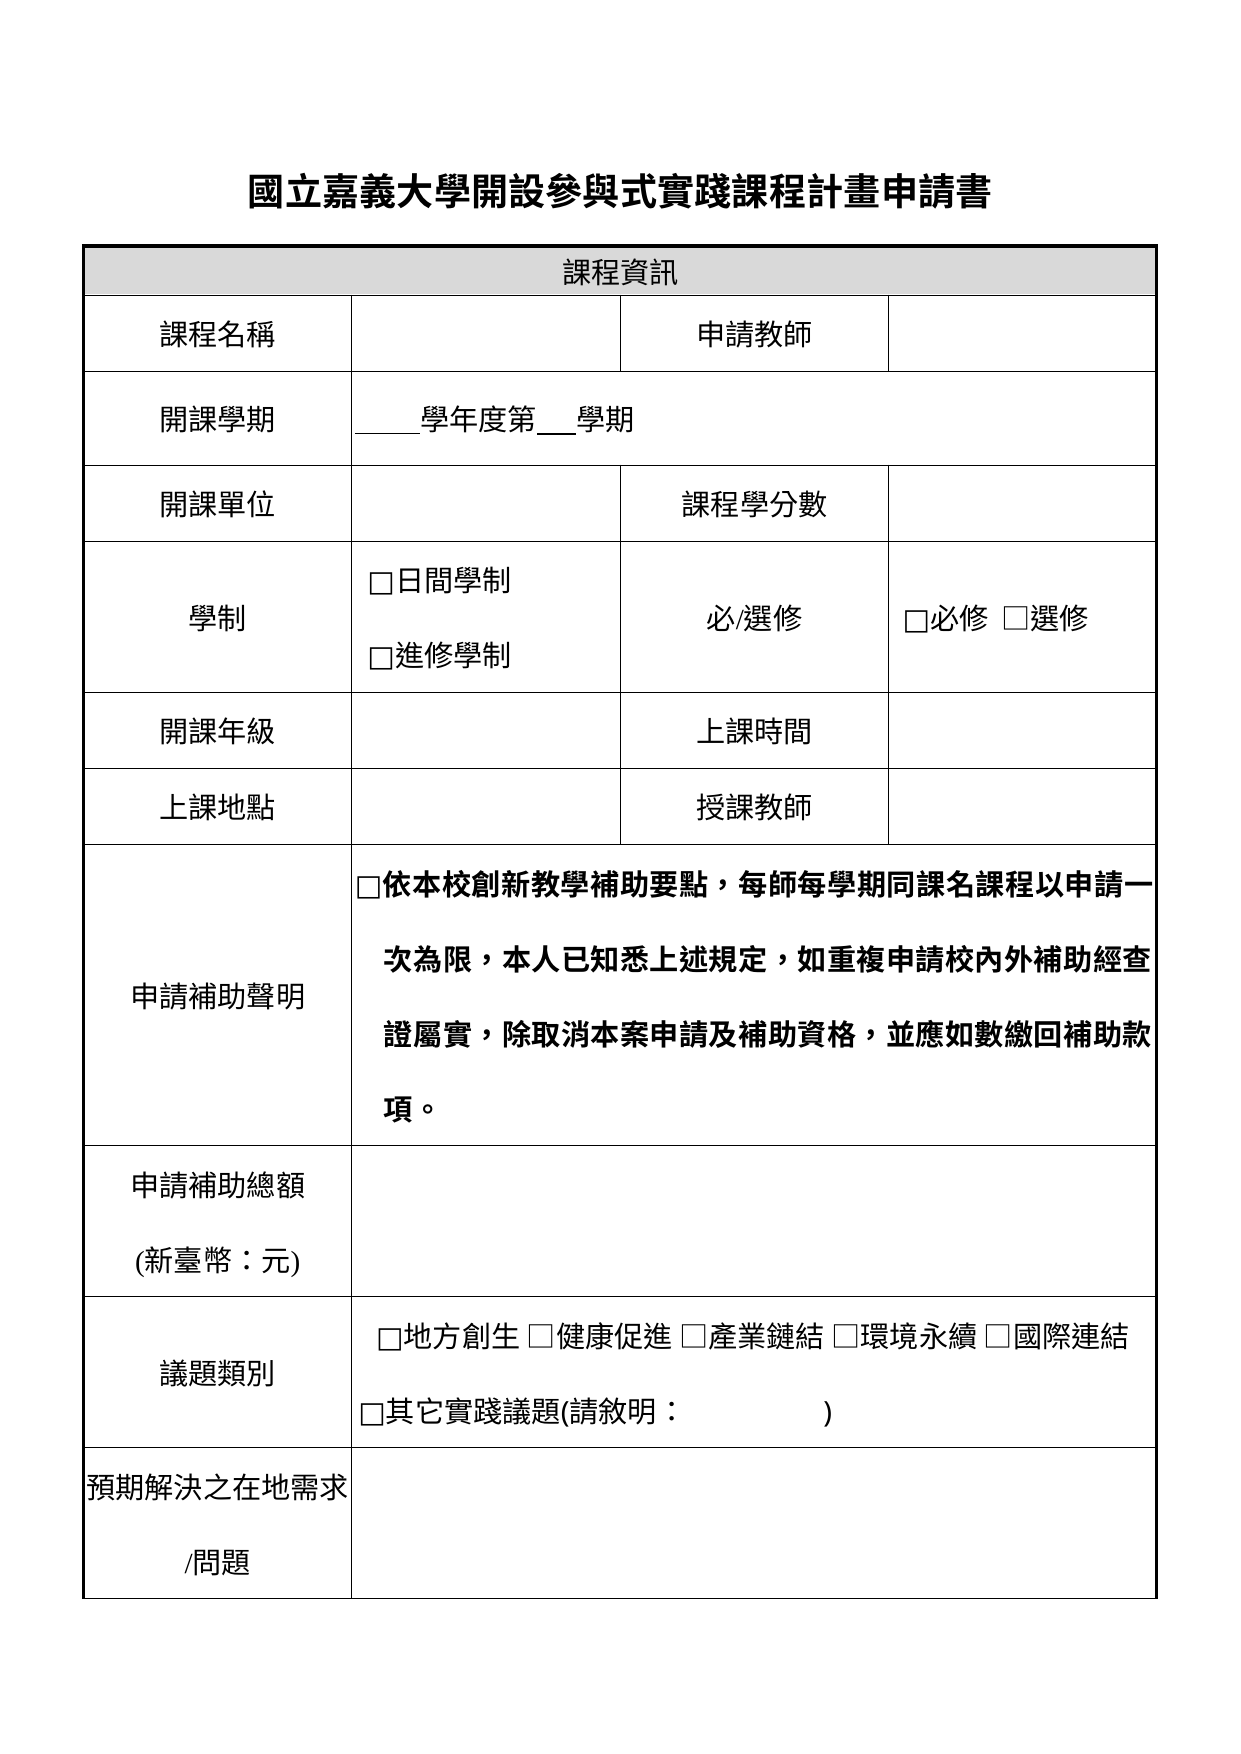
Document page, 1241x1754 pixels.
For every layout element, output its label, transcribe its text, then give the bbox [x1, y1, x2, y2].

table_cell □依本校創新教學補助要點，每師每學期同課名課程以申請一次為限，本人已知悉上述規定，如重複申請校內外補助經查證屬實，除取消本案申請及補助資格，並應如數繳回補助款項。 [352, 845, 1155, 1145]
table_cell 上課時間 [621, 693, 888, 768]
table_cell 申請教師 [621, 296, 888, 371]
table_cell □地方創生 □健康促進 □產業鏈結 □環境永續 □國際連結 □其它實踐議題(請敘明： ) [352, 1297, 1155, 1447]
table_cell [352, 693, 620, 768]
table_cell □必修 □選修 [889, 542, 1155, 692]
table_cell 預期解決之在地需求/問題 [85, 1448, 351, 1598]
table_cell 申請補助聲明 [85, 845, 351, 1145]
table_cell 必/選修 [621, 542, 888, 692]
table_cell [889, 769, 1155, 844]
table_cell [352, 1448, 1155, 1598]
table_cell [889, 296, 1155, 371]
table_cell [352, 466, 620, 541]
table_cell 授課教師 [621, 769, 888, 844]
table_cell [352, 1146, 1155, 1296]
table_cell 學制 [85, 542, 351, 692]
table_cell [889, 466, 1155, 541]
table_cell 課程學分數 [621, 466, 888, 541]
table_cell [889, 693, 1155, 768]
table_header 課程資訊 [85, 248, 1155, 294]
table_cell 開課年級 [85, 693, 351, 768]
table_cell [352, 769, 620, 844]
table_cell 開課單位 [85, 466, 351, 541]
table_cell 議題類別 [85, 1297, 351, 1447]
table_cell 課程名稱 [85, 296, 351, 371]
table_cell 開課學期 [85, 372, 351, 464]
table_cell 學年度第 學期 [352, 372, 1155, 464]
table_cell [352, 296, 620, 371]
text 國立嘉義大學開設參與式實踐課程計畫申請書 [118, 151, 1122, 226]
table_cell □日間學制 □進修學制 [352, 542, 620, 692]
table_cell 申請補助總額 (新臺幣：元) [85, 1146, 351, 1296]
table_cell 上課地點 [85, 769, 351, 844]
